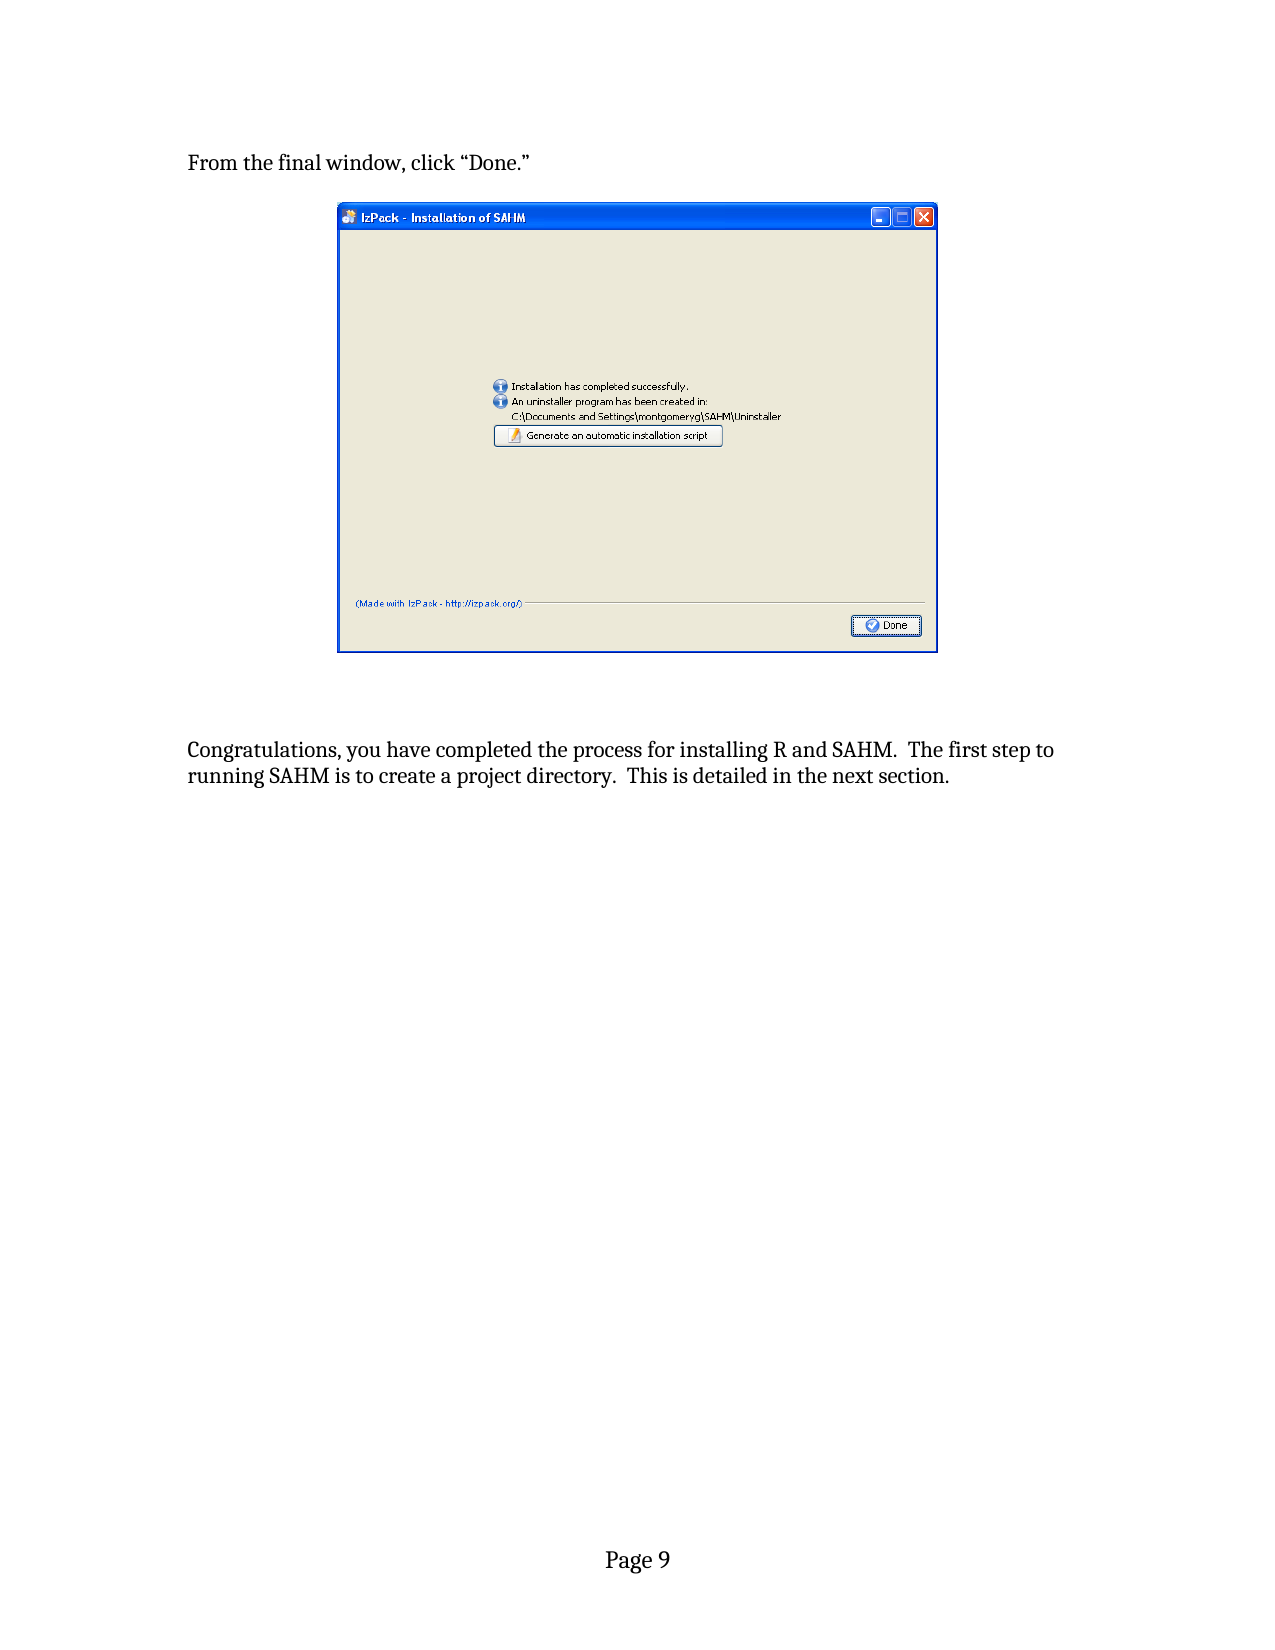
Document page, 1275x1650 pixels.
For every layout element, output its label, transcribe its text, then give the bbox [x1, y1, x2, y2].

text Congratulations, you have completed the process for installing R and SAHM. The first step to running SAHM is to create a project directory. This is detailed in the next section.Create the Project Directory [187, 737, 1087, 789]
picture [337, 202, 938, 653]
text From the final window, click “Done.” [187, 150, 1087, 176]
